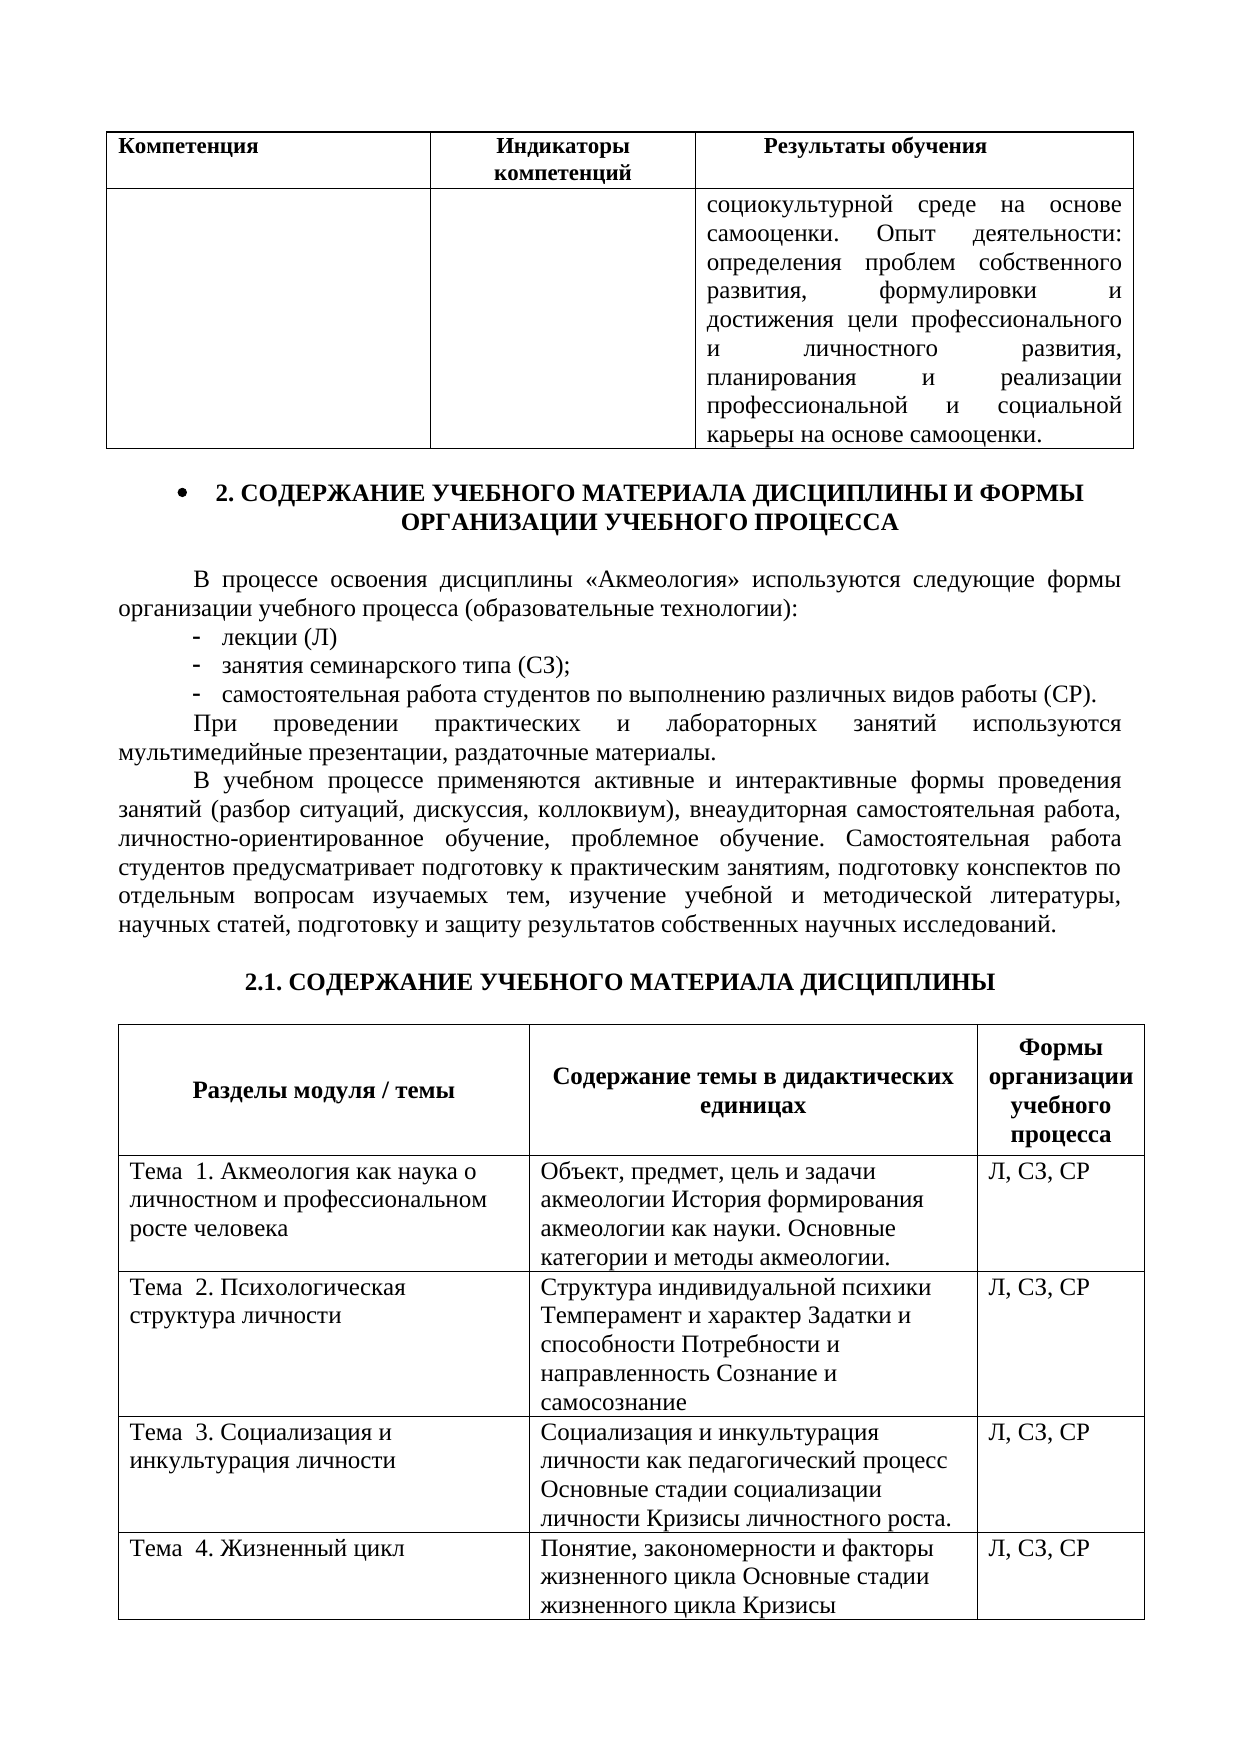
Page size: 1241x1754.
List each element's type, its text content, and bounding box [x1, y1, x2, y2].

table_header Содержание темы в дидактических единицах [530, 1025, 977, 1155]
table_cell Социализация и инкультурация личности как педагогический процесс Основные стадии социализации личности Кризисы личностного роста. [530, 1417, 977, 1532]
list самостоятельная работа студентов по выполнению различных видов работы (СР). [118, 679, 1122, 708]
table_cell Л, СЗ, СР [978, 1156, 1144, 1271]
table_cell Тема 1. Акмеология как наука о личностном и профессиональном росте человека [119, 1156, 529, 1271]
table_cell [107, 189, 430, 448]
table_cell Тема 3. Социализация и инкультурация личности [119, 1417, 529, 1532]
text При проведении практических и лабораторных занятий используются мультимедийные презентации, раздаточные материалы. [118, 708, 1122, 765]
table_header Компетенция [107, 133, 430, 188]
table_header Разделы модуля / темы [119, 1025, 529, 1155]
list занятия семинарского типа (СЗ); [118, 650, 1122, 679]
table_header Формы организации учебного процесса [978, 1025, 1144, 1155]
text В учебном процессе применяются активные и интерактивные формы проведения занятий (разбор ситуаций, дискуссия, коллоквиум), внеаудиторная самостоятельная работа, личностно-ориентированное обучение, проблемное обучение. Самостоятельная работа студентов предусматривает подготовку к практическим занятиям, подготовку конспектов по отдельным вопросам изучаемых тем, изучение учебной и методической литературы, научных статей, подготовку и защиту результатов собственных научных исследований. [118, 765, 1122, 938]
table_cell Тема 4. Жизненный цикл [119, 1533, 529, 1619]
table_cell Объект, предмет, цель и задачи акмеологии История формирования акмеологии как науки. Основные категории и методы акмеологии. [530, 1156, 977, 1271]
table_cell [431, 189, 695, 448]
text В процессе освоения дисциплины «Акмеология» используются следующие формы организации учебного процесса (образовательные технологии): [118, 564, 1122, 622]
table_header Результаты обучения [696, 133, 1133, 188]
text 2.1. СОДЕРЖАНИЕ УЧЕБНОГО МАТЕРИАЛА ДИСЦИПЛИНЫ [118, 967, 1122, 995]
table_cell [530, 1533, 977, 1619]
list лекции (Л) [118, 622, 1122, 650]
table_cell Л, СЗ, СР [978, 1272, 1144, 1416]
table_cell Структура индивидуальной психики Темперамент и характер Задатки и способности Потребности и направленность Сознание и самосознание [530, 1272, 977, 1416]
table_cell Л, СЗ, СР [978, 1533, 1144, 1619]
text 2. СОДЕРЖАНИЕ УЧЕБНОГО МАТЕРИАЛА ДИСЦИПЛИНЫ И ФОРМЫ ОРГАНИЗАЦИИ УЧЕБНОГО ПРОЦЕССА [140, 478, 1122, 535]
table_cell Тема 2. Психологическая структура личности [119, 1272, 529, 1416]
table_header Индикаторы компетенций [431, 133, 695, 188]
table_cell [696, 189, 1133, 448]
table_cell Л, СЗ, СР [978, 1417, 1144, 1532]
